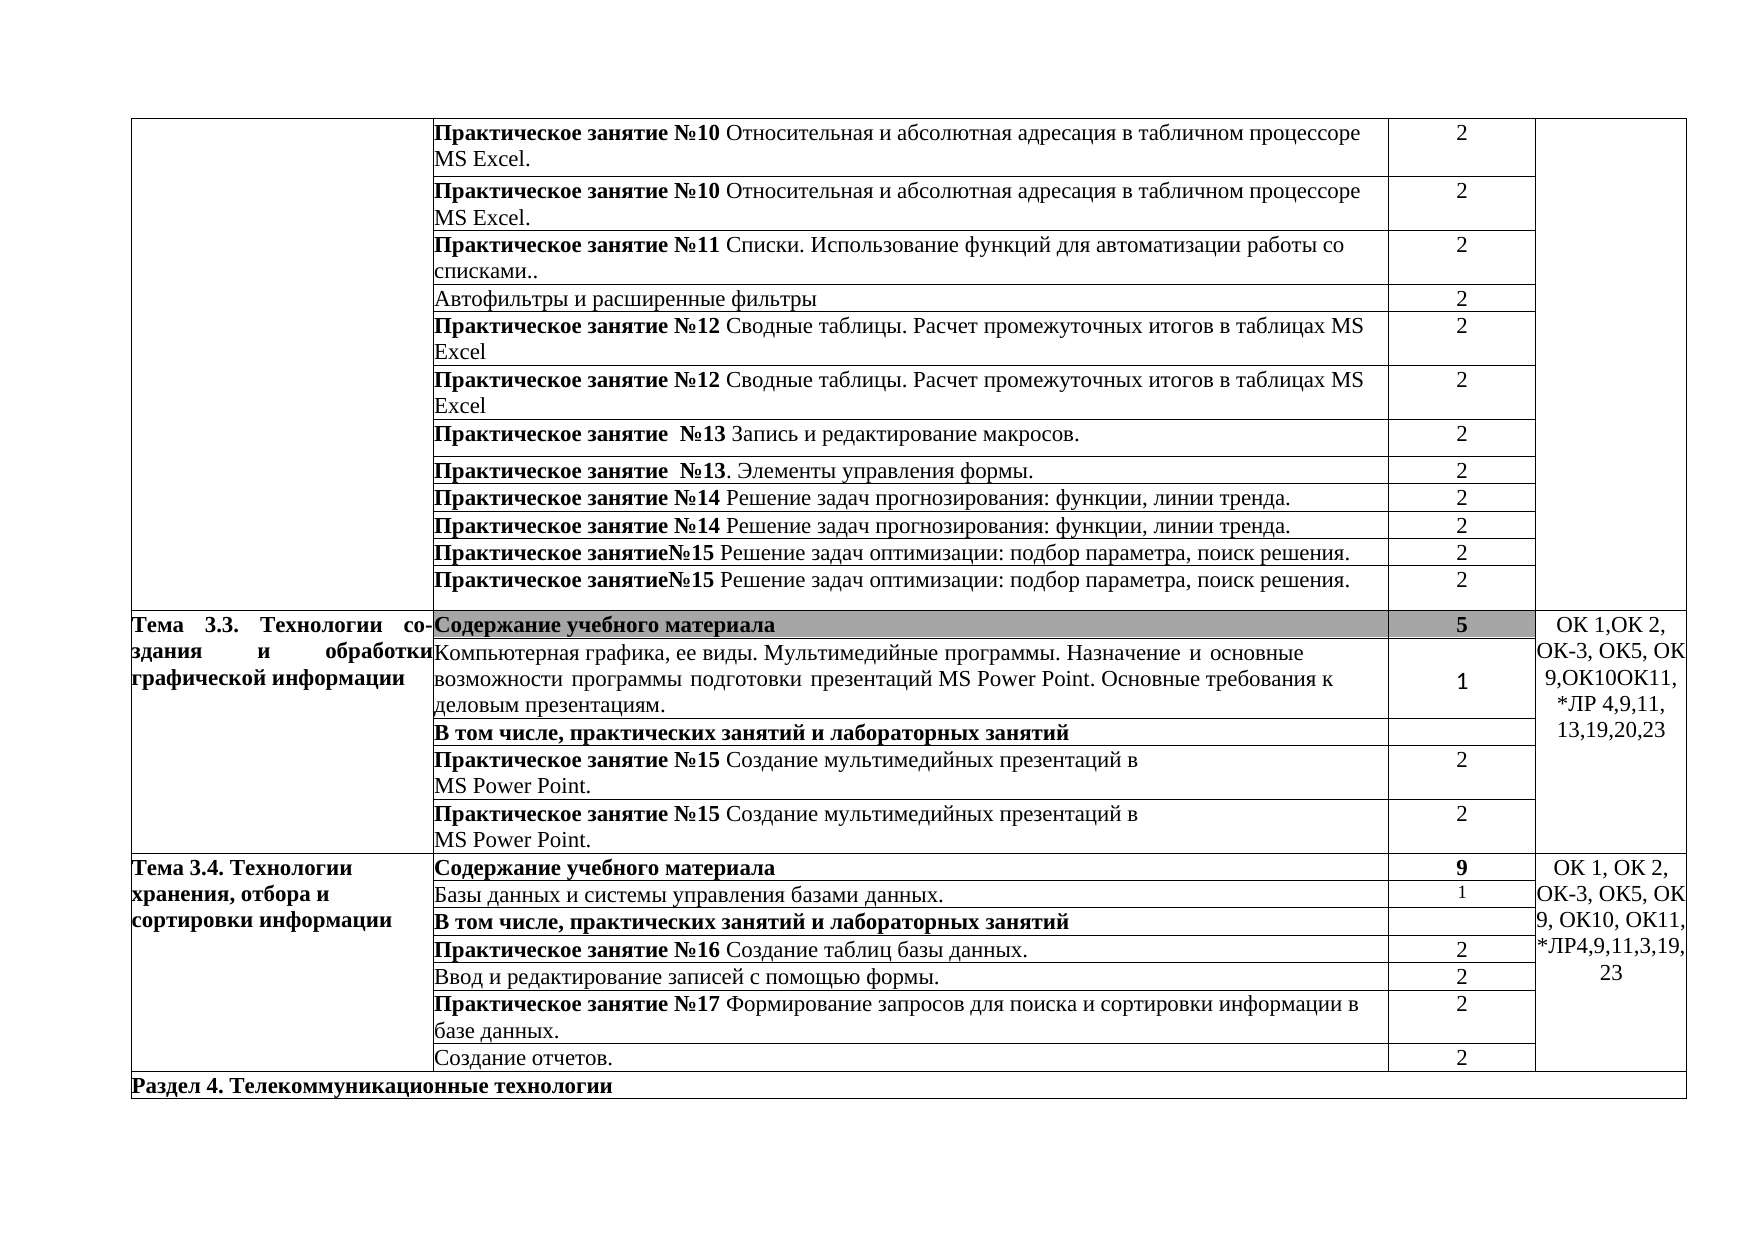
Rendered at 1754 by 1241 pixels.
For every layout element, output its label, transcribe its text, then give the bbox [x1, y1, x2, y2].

table_cell 2 [1389, 177, 1535, 230]
table_cell 2 [1389, 963, 1535, 989]
table_cell 2 [1389, 484, 1535, 511]
table_cell 2 [1389, 800, 1535, 852]
table_cell 9 [1389, 854, 1535, 880]
table_cell Практическое занятие №14 Решение задач прогнозирования: функции, линии тренда. [434, 484, 1388, 511]
table_cell Практическое занятие №15 Создание мультимедийных презентаций в MS Power Point. [434, 800, 1388, 852]
table_cell Практическое занятие№15 Решение задач оптимизации: подбор параметра, поиск решения. [434, 539, 1388, 565]
table_cell ОК 1,ОК 2, ОК-3, ОК5, ОК 9,ОК10ОК11, *ЛР 4,9,11, 13,19,20,23 [1536, 611, 1686, 852]
table_header Практическое занятие №10 Относительная и абсолютная адресация в табличном процессоре MS Excel. [434, 119, 1388, 176]
table_cell [1389, 908, 1535, 935]
table_cell Тема 3.4. Технологии хранения, отбора и сортировки информации [132, 854, 433, 1071]
table_cell 1 [1389, 881, 1535, 907]
table_cell Практическое занятие №13. Элементы управления формы. [434, 457, 1388, 483]
table_cell Практическое занятие №14 Решение задач прогнозирования: функции, линии тренда. [434, 512, 1388, 538]
table_cell Тема 3.3. Технологии со- здания и обработки графической информации [132, 611, 433, 852]
table_cell Практическое занятие №12 Сводные таблицы. Расчет промежуточных итогов в таблицах MS Excel [434, 312, 1388, 365]
table_cell 2 [1389, 936, 1535, 962]
table_cell 2 [1389, 746, 1535, 799]
table_cell 1 [1389, 639, 1535, 718]
table_cell Практическое занятие №15 Создание мультимедийных презентаций в MS Power Point. [434, 746, 1388, 799]
table_cell В том числе, практических занятий и лабораторных занятий [434, 908, 1388, 935]
table_cell ОК 1, ОК 2, ОК-3, ОК5, ОК 9, ОК10, ОК11, *ЛР4,9,11,3,19,23 [1536, 854, 1686, 1071]
table_cell 2 [1389, 231, 1535, 284]
table_cell Содержание учебного материала [434, 854, 1388, 880]
table_cell 5 [1389, 611, 1535, 637]
table_header 2 [1389, 119, 1535, 176]
table_cell 2 [1389, 512, 1535, 538]
table_cell 2 [1389, 312, 1535, 365]
table_cell 2 [1389, 366, 1535, 419]
table_cell 2 [1389, 420, 1535, 456]
table_cell Компьютерная графика, ее виды. Мультимедийные программы. Назначение и основные возможности программы подготовки презентаций MS Power Point. Основные требования к деловым презентациям. [434, 639, 1388, 718]
table_cell 2 [1389, 539, 1535, 565]
table_cell В том числе, практических занятий и лабораторных занятий [434, 719, 1388, 745]
table_cell 2 [1389, 566, 1535, 610]
table_cell [1389, 719, 1535, 745]
table_cell 2 [1389, 1044, 1535, 1071]
table_cell Практическое занятие№15 Решение задач оптимизации: подбор параметра, поиск решения. [434, 566, 1388, 610]
table_cell Автофильтры и расширенные фильтры [434, 285, 1388, 311]
table_header [132, 119, 433, 610]
table_cell Практическое занятие №17 Формирование запросов для поиска и сортировки информации в базе данных. [434, 991, 1388, 1043]
table_cell Создание отчетов. [434, 1044, 1388, 1071]
table_cell Практическое занятие №16 Создание таблиц базы данных. [434, 936, 1388, 962]
table_cell Раздел 4. Телекоммуникационные технологии [132, 1072, 1686, 1098]
table_cell Базы данных и системы управления базами данных. [434, 881, 1388, 907]
table_cell 2 [1389, 991, 1535, 1043]
table_cell Практическое занятие №11 Списки. Использование функций для автоматизации работы со списками.. [434, 231, 1388, 284]
table_cell 2 [1389, 457, 1535, 483]
table_cell 2 [1389, 285, 1535, 311]
table_cell Содержание учебного материала [434, 611, 1388, 637]
table_cell Ввод и редактирование записей с помощью формы. [434, 963, 1388, 989]
table_cell Практическое занятие №10 Относительная и абсолютная адресация в табличном процессоре MS Excel. [434, 177, 1388, 230]
table_cell Практическое занятие №13 Запись и редактирование макросов. [434, 420, 1388, 456]
table_cell Практическое занятие №12 Сводные таблицы. Расчет промежуточных итогов в таблицах MS Excel [434, 366, 1388, 419]
table_header [1536, 119, 1686, 610]
